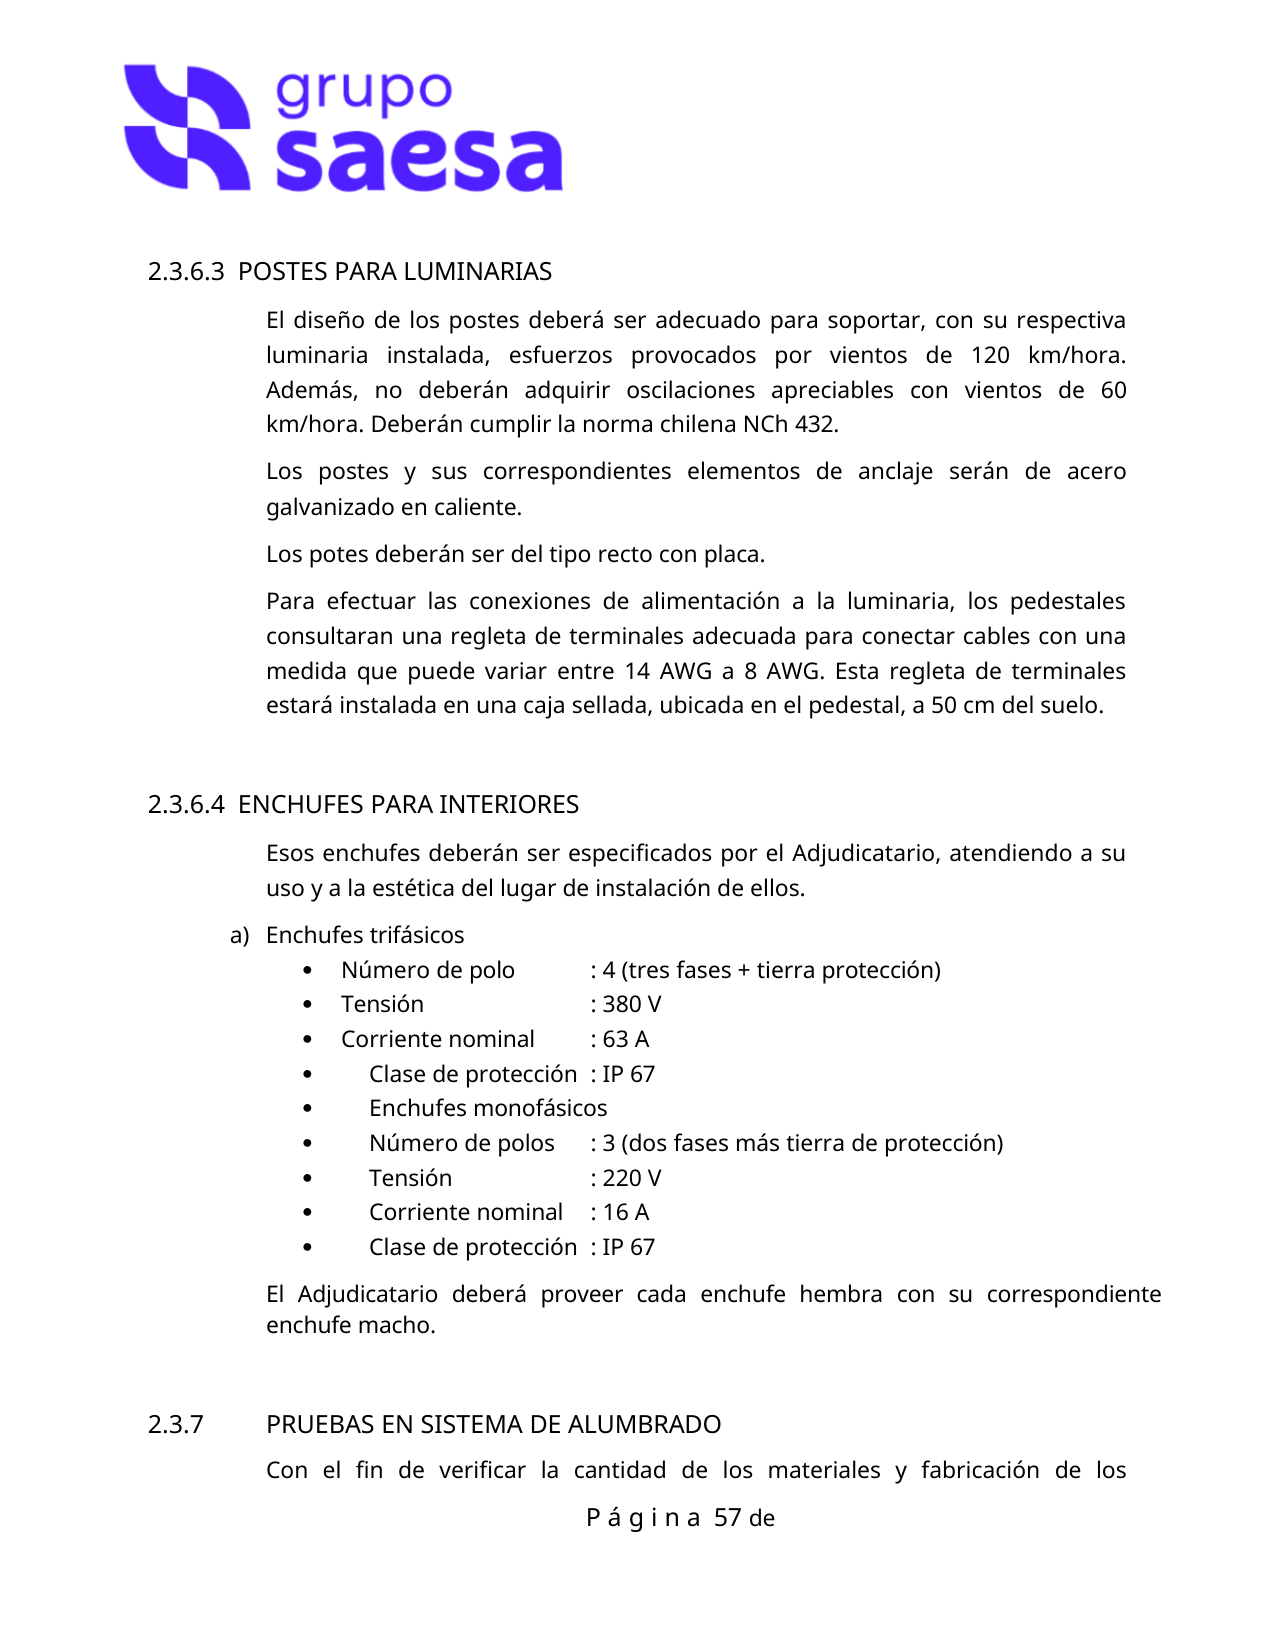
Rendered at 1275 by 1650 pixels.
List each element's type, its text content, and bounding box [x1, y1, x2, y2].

list Clase de protección : IP 67 [303, 1058, 1162, 1089]
list Número de polo : 4 (tres fases + tierra protección) [303, 954, 1162, 985]
text Los potes deberán ser del tipo recto con placa. [266, 538, 1162, 569]
text El diseño de los postes deberá ser adecuado para soportar, con su respectiva luminaria instalada, esfuerzos provocados por vientos de 120 km/hora. Además, no deberán adquirir oscilaciones apreciables con vientos de 60 km/hora. Deberán cumplir la norma chilena NCh 432. [266, 304, 1127, 439]
list Corriente nominal : 16 A [303, 1196, 1162, 1228]
picture [112, 55, 569, 196]
subtitle POSTES PARA LUMINARIAS [148, 254, 1162, 288]
list Tensión : 220 V [303, 1162, 1162, 1193]
list Enchufes trifásicos [229, 919, 1162, 951]
list Corriente nominal : 63 A [303, 1023, 1162, 1054]
text Los postes y sus correspondientes elementos de anclaje serán de acero galvanizado en caliente. [266, 455, 1128, 522]
text Para efectuar las conexiones de alimentación a la luminaria, los pedestales consultaran una regleta de terminales adecuada para conectar cables con una medida que puede variar entre 14 AWG a 8 AWG. Esta regleta de terminales estará instalada en una caja sellada, ubicada en el pedestal, a 50 cm del suelo. [266, 585, 1127, 721]
list Enchufes monofásicos [303, 1092, 1162, 1124]
text El Adjudicatario deberá proveer cada enchufe hembra con su correspondiente enchufe macho. [266, 1278, 1162, 1341]
list Número de polos : 3 (dos fases más tierra de protección) [303, 1127, 1162, 1158]
subtitle PRUEBAS EN SISTEMA DE ALUMBRADO [148, 1407, 1162, 1441]
text Esos enchufes deberán ser especificados por el Adjudicatario, atendiendo a su uso y a la estética del lugar de instalación de ellos. [266, 837, 1127, 903]
subtitle ENCHUFES PARA INTERIORES [148, 787, 1162, 821]
list Clase de protección : IP 67 [303, 1231, 1162, 1262]
list Tensión : 380 V [303, 988, 1162, 1020]
